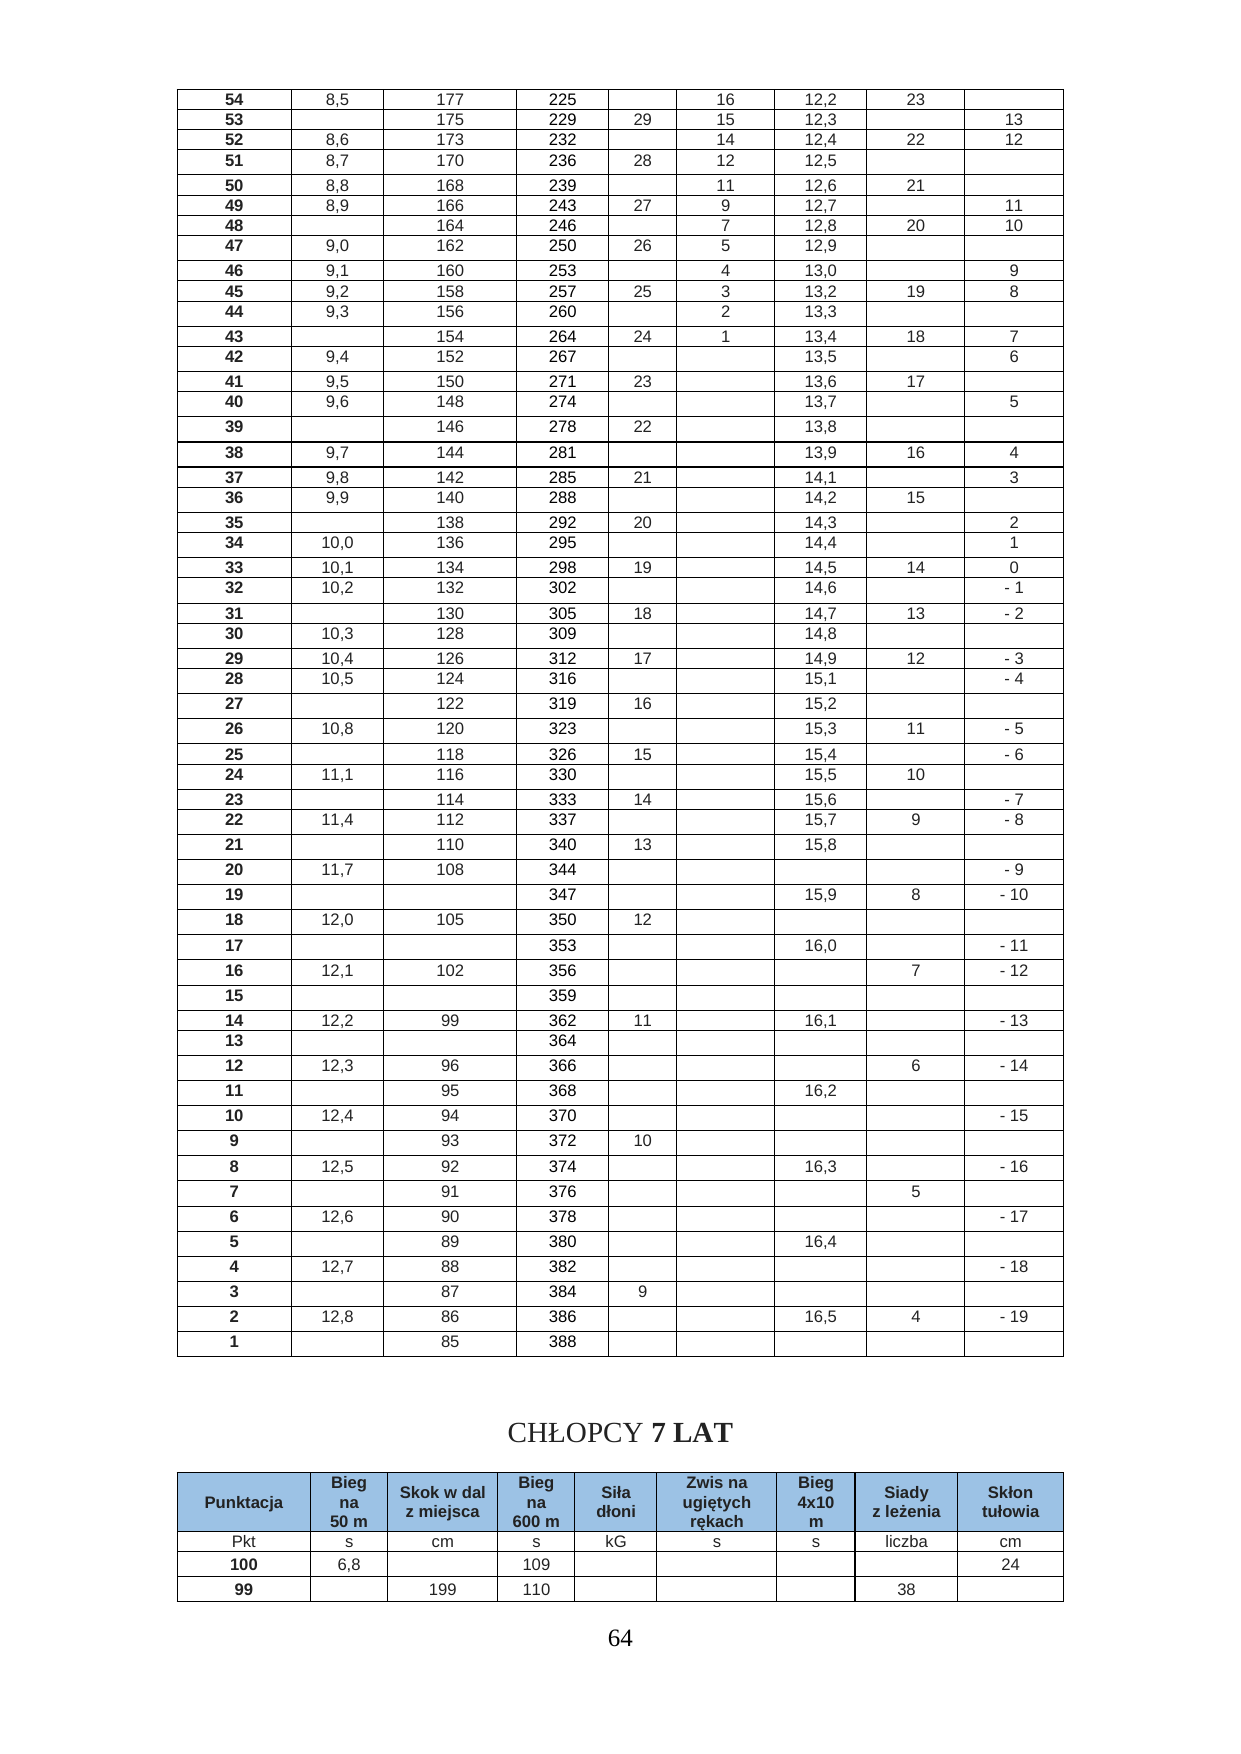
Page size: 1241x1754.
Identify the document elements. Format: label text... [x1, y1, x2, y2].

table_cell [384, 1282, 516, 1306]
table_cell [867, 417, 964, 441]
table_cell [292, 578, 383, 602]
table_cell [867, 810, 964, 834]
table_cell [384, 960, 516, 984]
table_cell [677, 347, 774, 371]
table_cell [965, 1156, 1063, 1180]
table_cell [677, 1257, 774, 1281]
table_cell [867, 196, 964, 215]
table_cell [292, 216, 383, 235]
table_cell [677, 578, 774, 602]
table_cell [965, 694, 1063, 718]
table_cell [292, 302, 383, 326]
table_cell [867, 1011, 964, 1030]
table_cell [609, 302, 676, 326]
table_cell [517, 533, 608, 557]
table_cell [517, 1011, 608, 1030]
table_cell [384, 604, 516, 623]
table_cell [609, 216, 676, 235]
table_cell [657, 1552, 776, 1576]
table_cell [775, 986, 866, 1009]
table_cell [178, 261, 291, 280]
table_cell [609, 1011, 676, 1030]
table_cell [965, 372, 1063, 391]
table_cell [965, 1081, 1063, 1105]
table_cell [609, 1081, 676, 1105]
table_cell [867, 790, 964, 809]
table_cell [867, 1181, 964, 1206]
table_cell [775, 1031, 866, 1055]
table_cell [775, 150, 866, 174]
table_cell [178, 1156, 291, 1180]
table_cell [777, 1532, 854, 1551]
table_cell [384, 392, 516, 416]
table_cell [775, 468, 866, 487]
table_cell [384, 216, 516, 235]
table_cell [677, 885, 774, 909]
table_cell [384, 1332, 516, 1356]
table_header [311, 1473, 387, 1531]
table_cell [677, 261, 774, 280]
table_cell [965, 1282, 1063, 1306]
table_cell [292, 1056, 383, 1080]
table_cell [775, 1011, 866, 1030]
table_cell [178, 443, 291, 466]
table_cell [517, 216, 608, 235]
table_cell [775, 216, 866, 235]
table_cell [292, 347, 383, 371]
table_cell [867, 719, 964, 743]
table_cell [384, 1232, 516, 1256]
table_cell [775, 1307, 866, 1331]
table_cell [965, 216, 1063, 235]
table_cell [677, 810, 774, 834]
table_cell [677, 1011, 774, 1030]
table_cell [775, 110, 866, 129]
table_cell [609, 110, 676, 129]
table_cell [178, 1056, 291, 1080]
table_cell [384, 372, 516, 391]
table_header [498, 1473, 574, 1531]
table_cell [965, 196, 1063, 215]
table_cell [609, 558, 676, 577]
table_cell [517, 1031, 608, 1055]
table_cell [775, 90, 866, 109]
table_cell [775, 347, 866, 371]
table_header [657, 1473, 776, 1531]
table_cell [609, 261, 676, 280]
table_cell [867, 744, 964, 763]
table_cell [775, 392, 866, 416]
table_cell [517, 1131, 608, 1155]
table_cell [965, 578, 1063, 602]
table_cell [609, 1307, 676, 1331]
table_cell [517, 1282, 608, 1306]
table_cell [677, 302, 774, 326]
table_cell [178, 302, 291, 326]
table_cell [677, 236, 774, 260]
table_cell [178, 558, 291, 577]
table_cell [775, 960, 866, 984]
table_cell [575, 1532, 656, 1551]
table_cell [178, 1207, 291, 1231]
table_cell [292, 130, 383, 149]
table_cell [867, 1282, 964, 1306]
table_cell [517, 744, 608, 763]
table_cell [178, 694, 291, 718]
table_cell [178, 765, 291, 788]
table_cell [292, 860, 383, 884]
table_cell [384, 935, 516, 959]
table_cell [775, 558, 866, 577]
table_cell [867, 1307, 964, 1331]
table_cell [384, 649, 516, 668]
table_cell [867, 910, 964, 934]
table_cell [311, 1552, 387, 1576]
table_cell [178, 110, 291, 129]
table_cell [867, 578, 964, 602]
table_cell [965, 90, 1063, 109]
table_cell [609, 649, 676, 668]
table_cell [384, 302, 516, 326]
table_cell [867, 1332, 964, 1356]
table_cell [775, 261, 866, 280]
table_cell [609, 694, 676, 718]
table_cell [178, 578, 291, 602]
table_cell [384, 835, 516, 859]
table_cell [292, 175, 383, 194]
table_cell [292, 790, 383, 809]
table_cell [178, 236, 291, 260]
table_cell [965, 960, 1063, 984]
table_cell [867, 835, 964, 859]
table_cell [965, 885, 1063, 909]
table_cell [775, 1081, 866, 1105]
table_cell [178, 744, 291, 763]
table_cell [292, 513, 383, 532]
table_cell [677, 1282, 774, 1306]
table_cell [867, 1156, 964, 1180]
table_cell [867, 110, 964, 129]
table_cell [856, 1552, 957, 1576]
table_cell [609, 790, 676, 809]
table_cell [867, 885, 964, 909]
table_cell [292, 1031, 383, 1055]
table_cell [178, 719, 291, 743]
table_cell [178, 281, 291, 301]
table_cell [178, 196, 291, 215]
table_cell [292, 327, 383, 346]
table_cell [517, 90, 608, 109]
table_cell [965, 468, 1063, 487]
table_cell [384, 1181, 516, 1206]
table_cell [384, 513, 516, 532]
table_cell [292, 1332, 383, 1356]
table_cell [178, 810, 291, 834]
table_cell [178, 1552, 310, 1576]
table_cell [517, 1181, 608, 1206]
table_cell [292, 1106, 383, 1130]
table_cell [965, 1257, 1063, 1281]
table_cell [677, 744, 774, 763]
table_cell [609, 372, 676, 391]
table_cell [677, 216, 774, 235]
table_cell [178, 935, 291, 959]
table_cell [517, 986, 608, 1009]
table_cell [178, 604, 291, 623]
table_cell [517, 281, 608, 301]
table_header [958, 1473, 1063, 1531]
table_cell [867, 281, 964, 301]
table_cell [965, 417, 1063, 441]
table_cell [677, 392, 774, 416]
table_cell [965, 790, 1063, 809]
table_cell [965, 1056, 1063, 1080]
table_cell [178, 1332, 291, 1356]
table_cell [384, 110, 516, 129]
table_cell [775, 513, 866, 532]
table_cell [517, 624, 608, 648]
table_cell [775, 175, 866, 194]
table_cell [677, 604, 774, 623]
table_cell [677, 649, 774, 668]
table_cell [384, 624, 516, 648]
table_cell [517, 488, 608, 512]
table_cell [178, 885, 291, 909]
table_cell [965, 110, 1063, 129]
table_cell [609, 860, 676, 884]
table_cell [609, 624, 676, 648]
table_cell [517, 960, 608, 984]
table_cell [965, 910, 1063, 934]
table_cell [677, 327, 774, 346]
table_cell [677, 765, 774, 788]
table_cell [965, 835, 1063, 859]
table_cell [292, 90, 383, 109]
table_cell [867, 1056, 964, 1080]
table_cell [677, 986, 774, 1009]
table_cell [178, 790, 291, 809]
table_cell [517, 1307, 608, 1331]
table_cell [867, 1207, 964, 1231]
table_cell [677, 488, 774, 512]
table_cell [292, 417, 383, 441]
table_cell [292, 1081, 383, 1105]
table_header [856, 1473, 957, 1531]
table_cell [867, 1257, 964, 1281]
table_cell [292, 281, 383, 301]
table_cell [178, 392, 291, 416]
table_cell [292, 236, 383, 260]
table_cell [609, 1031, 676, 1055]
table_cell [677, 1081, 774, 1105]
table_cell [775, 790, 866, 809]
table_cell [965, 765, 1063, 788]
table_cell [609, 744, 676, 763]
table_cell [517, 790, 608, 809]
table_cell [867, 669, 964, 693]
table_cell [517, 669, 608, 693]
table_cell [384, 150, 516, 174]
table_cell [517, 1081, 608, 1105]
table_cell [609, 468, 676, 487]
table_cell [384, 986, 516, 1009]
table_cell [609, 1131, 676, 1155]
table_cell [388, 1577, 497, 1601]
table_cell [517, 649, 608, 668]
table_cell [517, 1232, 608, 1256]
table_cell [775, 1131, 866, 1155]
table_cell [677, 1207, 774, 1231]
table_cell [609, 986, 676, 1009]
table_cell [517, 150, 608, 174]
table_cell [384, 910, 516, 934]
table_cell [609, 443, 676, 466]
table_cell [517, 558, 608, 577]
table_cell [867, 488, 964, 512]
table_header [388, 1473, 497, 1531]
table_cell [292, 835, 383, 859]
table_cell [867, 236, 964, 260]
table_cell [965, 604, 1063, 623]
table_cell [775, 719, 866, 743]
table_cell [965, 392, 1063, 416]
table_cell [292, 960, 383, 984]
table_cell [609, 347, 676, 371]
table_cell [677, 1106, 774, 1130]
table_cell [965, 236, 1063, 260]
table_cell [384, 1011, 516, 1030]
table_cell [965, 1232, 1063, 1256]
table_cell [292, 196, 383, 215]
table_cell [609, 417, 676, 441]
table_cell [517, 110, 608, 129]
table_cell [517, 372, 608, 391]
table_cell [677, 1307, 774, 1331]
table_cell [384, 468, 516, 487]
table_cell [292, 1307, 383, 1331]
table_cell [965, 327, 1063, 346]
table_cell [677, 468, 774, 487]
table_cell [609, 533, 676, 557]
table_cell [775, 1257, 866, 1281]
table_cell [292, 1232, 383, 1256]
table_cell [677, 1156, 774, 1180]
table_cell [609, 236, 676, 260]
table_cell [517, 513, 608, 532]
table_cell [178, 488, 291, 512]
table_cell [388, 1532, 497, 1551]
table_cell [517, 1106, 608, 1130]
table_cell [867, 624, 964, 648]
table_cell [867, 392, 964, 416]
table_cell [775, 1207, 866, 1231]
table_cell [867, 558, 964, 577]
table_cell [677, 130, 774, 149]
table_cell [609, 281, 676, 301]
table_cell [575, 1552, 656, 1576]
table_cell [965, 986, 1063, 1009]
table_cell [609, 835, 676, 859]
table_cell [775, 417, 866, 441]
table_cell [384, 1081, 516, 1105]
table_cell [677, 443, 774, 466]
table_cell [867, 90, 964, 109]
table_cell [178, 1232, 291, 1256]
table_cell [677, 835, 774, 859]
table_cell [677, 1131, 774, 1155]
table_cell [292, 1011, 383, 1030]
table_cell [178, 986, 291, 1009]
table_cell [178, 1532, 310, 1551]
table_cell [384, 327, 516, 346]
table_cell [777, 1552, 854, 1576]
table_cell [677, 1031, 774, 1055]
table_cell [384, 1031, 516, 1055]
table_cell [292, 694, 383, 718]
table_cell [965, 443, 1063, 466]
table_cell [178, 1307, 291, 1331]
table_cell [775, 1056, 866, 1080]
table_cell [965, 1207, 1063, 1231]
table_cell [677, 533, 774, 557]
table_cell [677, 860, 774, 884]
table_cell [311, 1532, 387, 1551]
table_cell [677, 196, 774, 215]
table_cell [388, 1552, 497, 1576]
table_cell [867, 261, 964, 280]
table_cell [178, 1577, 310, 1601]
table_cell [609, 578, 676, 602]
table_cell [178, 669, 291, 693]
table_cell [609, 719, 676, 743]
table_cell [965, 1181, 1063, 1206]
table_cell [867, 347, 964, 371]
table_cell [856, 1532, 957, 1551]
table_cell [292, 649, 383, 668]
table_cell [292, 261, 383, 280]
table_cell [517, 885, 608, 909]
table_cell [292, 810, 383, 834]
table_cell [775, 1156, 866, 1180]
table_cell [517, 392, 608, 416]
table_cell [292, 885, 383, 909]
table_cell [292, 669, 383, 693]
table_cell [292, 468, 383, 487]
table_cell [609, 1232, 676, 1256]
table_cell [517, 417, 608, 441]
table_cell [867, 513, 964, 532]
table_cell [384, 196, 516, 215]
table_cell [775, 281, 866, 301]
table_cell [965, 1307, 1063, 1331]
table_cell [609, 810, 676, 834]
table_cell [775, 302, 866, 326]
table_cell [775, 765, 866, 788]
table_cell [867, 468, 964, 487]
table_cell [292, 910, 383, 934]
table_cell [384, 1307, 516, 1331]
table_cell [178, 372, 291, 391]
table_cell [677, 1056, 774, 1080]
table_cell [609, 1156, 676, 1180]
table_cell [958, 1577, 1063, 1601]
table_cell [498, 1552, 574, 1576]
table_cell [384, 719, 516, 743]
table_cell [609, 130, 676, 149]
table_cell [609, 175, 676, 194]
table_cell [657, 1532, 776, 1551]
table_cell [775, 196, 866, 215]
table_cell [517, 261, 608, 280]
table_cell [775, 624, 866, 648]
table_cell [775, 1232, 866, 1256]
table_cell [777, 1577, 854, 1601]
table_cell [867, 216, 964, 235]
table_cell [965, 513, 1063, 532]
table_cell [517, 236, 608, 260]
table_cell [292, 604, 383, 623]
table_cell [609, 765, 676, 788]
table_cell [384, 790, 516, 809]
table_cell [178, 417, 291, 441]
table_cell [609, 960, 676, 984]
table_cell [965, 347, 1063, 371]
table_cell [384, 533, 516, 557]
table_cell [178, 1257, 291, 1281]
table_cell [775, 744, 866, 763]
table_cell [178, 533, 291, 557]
text CHŁOPCY 7 LAT [148, 1415, 1092, 1448]
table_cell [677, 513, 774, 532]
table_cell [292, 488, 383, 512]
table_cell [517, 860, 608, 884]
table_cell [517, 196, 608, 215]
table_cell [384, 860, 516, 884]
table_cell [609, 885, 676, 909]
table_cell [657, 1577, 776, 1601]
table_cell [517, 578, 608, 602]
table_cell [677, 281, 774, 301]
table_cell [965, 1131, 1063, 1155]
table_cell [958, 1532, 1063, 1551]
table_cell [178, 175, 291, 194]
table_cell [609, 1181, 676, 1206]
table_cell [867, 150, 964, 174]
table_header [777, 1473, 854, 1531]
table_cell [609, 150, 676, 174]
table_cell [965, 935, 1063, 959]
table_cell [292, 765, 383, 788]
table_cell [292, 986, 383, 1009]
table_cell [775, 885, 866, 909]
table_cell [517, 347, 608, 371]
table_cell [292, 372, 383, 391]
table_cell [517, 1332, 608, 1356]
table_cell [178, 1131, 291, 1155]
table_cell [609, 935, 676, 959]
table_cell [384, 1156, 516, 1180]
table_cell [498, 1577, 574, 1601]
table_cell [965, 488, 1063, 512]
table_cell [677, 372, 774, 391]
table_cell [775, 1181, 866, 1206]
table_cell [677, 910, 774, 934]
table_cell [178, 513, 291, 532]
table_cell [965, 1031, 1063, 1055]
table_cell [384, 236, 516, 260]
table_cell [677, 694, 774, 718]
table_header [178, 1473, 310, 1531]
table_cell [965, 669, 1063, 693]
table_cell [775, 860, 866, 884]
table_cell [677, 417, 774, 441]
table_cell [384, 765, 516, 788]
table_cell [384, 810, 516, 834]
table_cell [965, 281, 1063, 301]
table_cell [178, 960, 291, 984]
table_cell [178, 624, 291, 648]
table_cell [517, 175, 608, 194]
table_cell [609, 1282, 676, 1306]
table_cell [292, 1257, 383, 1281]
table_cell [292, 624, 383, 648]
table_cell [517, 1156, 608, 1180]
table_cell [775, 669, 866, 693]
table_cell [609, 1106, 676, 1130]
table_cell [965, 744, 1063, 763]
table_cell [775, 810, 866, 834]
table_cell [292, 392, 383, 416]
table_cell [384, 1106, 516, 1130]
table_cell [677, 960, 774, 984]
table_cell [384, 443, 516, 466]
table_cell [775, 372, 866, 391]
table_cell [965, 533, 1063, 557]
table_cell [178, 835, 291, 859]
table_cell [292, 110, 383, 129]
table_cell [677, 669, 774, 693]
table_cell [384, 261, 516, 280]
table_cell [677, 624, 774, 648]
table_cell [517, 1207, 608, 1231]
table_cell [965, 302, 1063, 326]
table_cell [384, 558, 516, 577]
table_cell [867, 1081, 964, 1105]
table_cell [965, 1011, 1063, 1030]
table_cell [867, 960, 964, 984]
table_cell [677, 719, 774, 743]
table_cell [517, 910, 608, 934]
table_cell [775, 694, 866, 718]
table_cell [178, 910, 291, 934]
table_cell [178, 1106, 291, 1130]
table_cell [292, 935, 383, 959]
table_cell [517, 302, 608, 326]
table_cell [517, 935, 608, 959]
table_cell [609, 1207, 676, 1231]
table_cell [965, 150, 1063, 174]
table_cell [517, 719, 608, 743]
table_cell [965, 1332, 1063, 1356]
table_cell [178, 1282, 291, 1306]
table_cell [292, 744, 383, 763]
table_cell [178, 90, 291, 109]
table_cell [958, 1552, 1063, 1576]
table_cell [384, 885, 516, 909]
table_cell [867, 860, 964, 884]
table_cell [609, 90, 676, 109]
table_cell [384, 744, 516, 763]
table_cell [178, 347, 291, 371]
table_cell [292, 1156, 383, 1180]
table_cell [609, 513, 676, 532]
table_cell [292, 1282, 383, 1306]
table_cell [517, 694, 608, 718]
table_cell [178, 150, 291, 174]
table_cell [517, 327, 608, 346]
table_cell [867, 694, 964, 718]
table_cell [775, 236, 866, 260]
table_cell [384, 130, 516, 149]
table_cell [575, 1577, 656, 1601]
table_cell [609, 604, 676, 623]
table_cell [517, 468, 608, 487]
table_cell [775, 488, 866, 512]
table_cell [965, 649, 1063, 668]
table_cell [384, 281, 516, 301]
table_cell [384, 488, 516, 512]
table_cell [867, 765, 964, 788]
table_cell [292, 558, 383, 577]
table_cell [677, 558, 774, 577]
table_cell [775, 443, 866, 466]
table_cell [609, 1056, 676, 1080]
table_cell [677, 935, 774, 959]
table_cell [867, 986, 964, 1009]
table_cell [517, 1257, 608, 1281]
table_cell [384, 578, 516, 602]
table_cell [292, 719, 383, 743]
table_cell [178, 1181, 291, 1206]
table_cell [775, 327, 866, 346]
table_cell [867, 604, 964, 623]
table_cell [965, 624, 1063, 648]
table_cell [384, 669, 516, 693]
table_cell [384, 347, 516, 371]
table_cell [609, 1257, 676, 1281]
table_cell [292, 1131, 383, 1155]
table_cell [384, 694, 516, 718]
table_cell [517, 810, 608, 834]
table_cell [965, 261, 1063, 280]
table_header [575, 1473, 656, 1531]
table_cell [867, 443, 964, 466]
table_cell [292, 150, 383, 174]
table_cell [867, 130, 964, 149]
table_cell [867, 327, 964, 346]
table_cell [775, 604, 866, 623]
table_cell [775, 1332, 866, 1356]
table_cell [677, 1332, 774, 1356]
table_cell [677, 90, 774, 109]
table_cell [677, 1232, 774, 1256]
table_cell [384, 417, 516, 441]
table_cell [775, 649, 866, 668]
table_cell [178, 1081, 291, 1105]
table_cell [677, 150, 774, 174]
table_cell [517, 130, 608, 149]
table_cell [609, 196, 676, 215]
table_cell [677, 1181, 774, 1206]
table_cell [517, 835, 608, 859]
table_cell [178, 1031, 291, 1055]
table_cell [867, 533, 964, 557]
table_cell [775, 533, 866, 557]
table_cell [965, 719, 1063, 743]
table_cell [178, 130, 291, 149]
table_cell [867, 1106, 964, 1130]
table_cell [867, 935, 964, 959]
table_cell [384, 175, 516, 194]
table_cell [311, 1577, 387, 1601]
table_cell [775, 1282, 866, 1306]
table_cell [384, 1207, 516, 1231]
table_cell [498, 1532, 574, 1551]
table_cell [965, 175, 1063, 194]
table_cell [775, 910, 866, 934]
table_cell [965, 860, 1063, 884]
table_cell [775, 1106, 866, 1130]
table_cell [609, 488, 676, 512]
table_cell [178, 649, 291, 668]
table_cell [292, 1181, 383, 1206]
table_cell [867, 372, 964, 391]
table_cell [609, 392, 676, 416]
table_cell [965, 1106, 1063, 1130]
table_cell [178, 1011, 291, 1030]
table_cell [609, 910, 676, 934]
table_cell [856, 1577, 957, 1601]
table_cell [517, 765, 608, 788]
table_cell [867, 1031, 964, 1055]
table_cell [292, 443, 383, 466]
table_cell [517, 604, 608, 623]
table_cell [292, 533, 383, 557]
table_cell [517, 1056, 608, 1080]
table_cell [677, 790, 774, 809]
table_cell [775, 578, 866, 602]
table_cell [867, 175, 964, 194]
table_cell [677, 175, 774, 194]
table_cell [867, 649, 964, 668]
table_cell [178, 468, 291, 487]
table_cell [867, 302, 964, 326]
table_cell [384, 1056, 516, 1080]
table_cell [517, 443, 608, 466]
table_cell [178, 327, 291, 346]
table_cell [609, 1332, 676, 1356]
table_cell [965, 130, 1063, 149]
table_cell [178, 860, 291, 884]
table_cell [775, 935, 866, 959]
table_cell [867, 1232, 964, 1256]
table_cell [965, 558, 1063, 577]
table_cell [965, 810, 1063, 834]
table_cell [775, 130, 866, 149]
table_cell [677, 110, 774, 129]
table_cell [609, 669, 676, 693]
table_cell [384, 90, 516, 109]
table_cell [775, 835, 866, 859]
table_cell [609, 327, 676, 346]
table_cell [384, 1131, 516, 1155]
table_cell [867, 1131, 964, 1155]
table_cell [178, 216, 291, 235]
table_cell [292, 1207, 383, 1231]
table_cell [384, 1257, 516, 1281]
